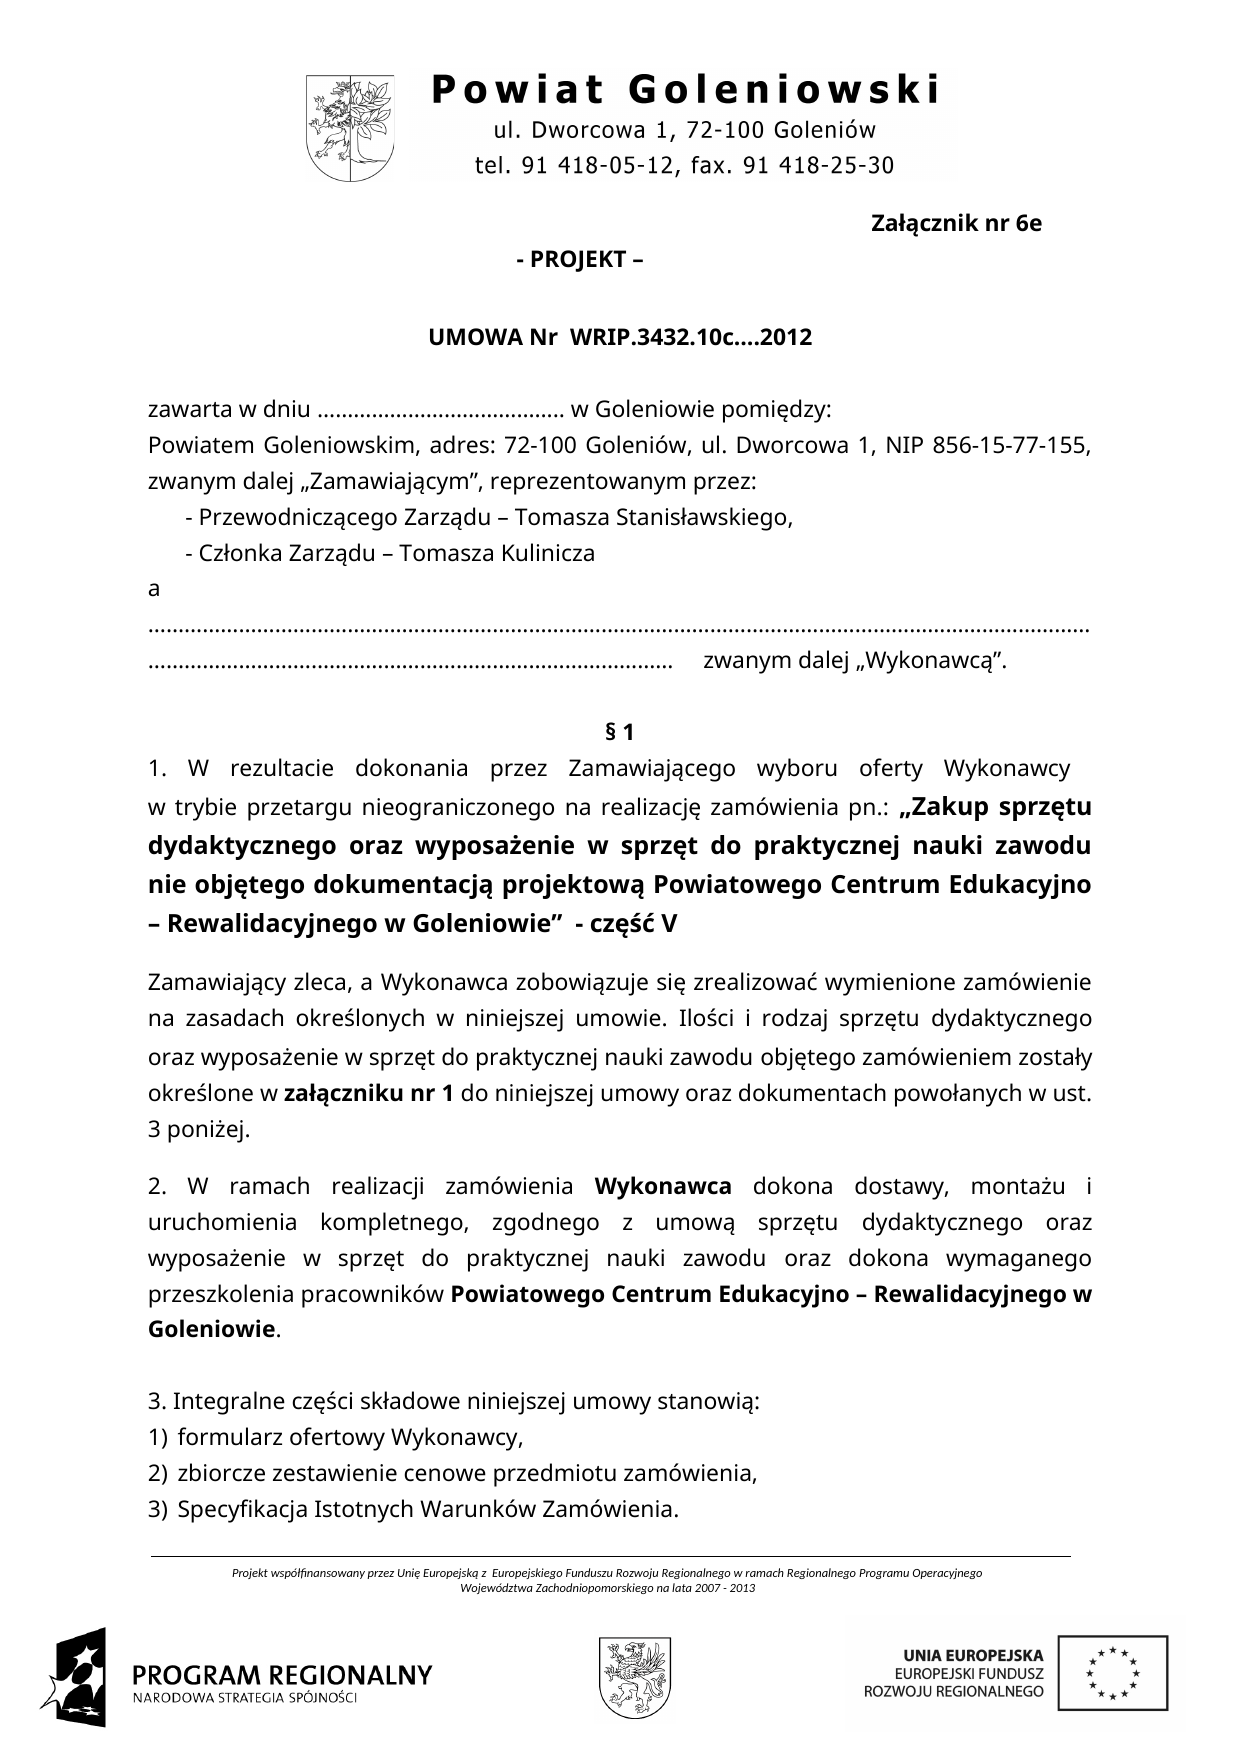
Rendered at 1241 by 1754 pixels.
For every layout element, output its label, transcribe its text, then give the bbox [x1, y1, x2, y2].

text Powiatem Goleniowskim, adres: 72-100 Goleniów, ul. Dworcowa 1, NIP 856-15-77-155, zwanym dalej „Zamawiającym”, reprezentowanym przez: [148, 429, 1093, 496]
text - Przewodniczącego Zarządu – Tomasza Stanisławskiego, [185, 501, 1093, 532]
picture [21, 1604, 455, 1751]
text ……………………………………………………………………………………………………………………………………………………………………………………………………………………… zwanym dalej „Wykonawcą”. [148, 608, 1093, 676]
list formularz ofertowy Wykonawcy, [148, 1421, 1093, 1452]
text Załącznik nr 6e [148, 207, 1093, 238]
list Specyfikacja Istotnych Warunków Zamówienia. [148, 1493, 1093, 1524]
text 1. W rezultacie dokonania przez Zamawiającego wyboru oferty Wykonawcy w trybie przetargu nieograniczonego na realizację zamówienia pn.: „Zakup sprzętu dydaktycznego oraz wyposażenie w sprzęt do praktycznej nauki zawodu nie objętego dokumentacją projektową Powiatowego Centrum Edukacyjno – Rewalidacyjnego w Goleniowie” - część V [148, 752, 1093, 940]
text 3. Integralne części składowe niniejszej umowy stanowią: [148, 1385, 1093, 1417]
text Zamawiający zleca, a Wykonawca zobowiązuje się zrealizować wymienione zamówienie na zasadach określonych w niniejszej umowie. Ilości i rodzaj sprzętu dydaktycznego oraz wyposażenie w sprzęt do praktycznej nauki zawodu objętego zamówieniem zostały określone w załączniku nr 1 do niniejszej umowy oraz dokumentach powołanych w ust. 3 poniżej. [148, 966, 1093, 1144]
text 2. W ramach realizacji zamówienia Wykonawca dokona dostawy, montażu i uruchomienia kompletnego, zgodnego z umową sprzętu dydaktycznego oraz wyposażenie w sprzęt do praktycznej nauki zawodu oraz dokona wymaganego przeszkolenia pracowników Powiatowego Centrum Edukacyjno – Rewalidacyjnego w Goleniowie. [148, 1170, 1093, 1345]
text - PROJEKT – [148, 243, 1093, 274]
text a [148, 572, 1093, 604]
picture [304, 75, 395, 182]
text - Członka Zarządu – Tomasza Kulinicza [185, 536, 1093, 568]
text § 1 [148, 716, 1093, 747]
picture [845, 1615, 1187, 1732]
text zawarta w dniu ………………………………….. w Goleniowie pomiędzy: [148, 393, 1093, 424]
text UMOWA Nr WRIP.3432.10c….2012 [148, 321, 1093, 352]
list zbiorcze zestawienie cenowe przedmiotu zamówienia, [148, 1457, 1093, 1488]
